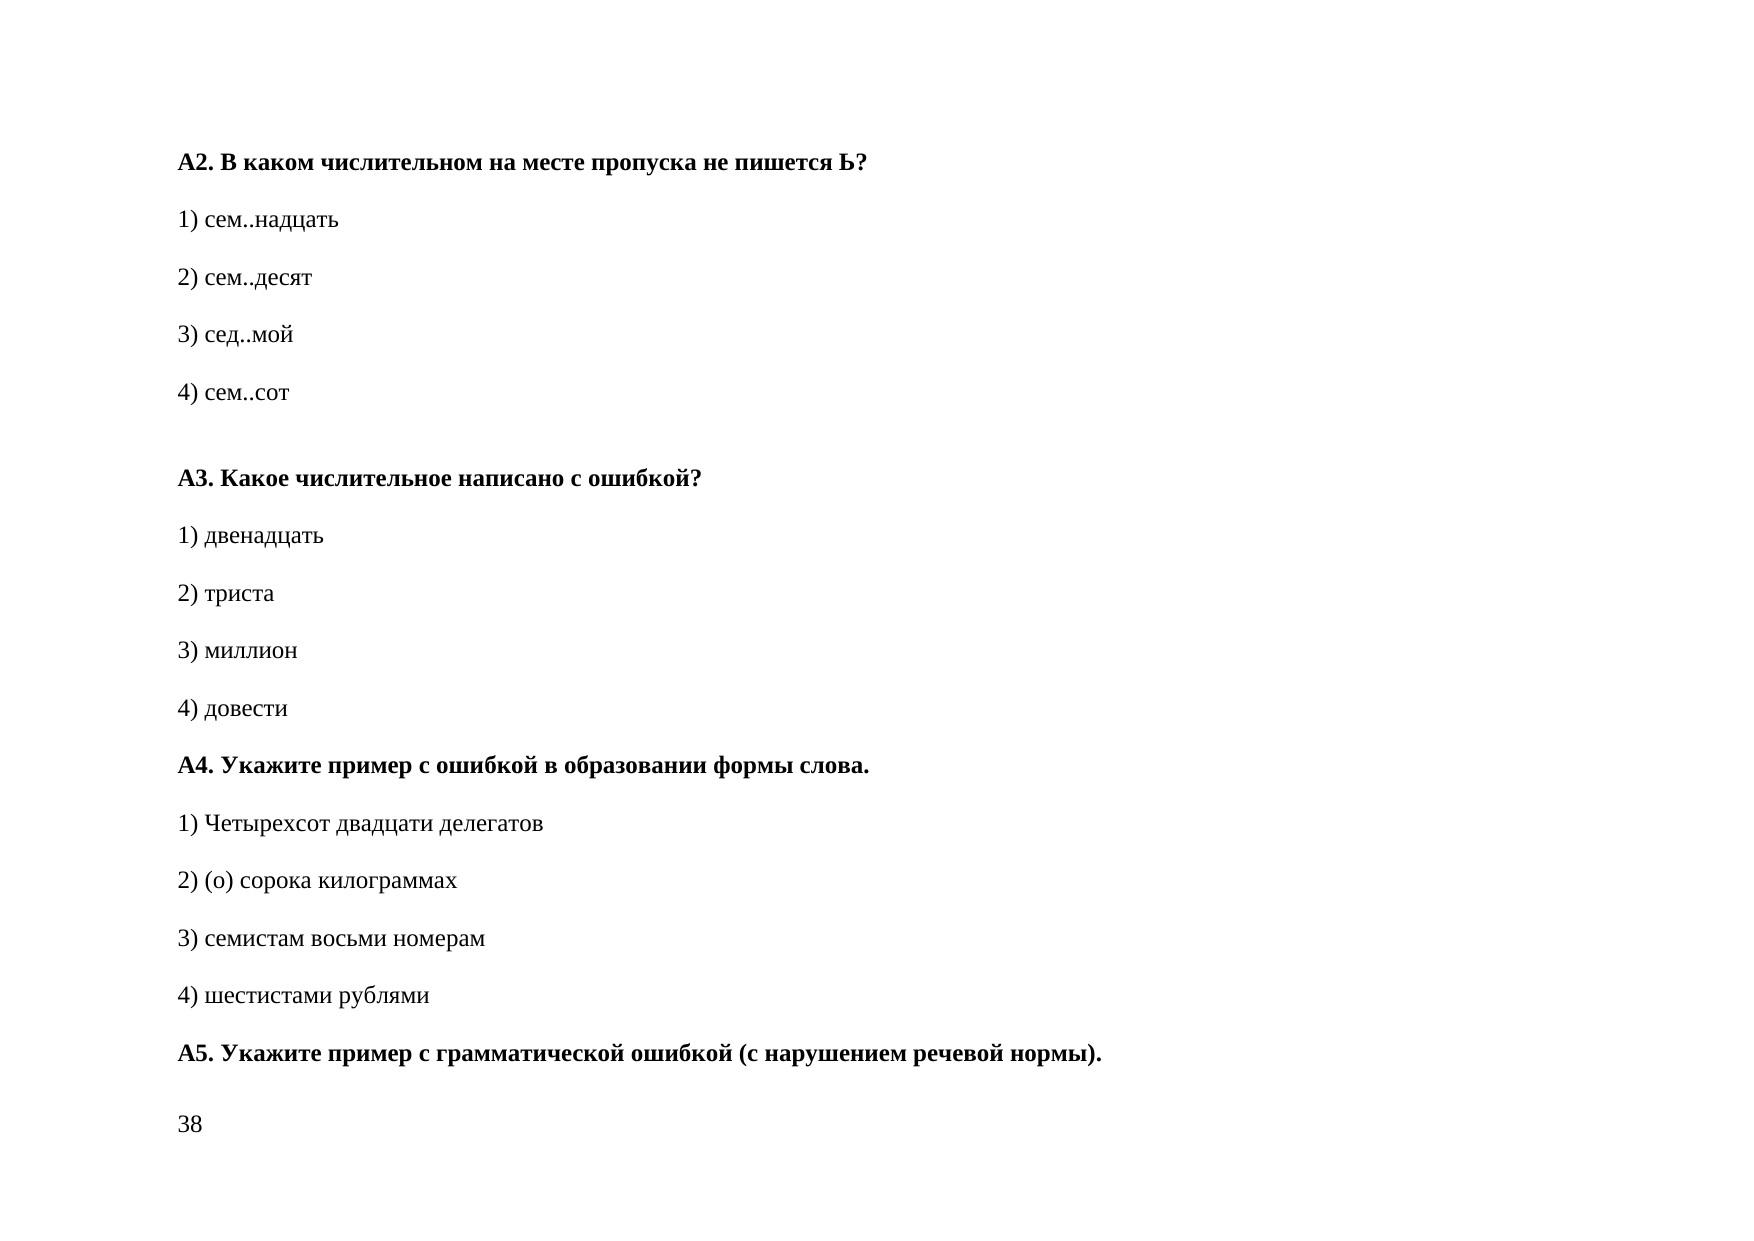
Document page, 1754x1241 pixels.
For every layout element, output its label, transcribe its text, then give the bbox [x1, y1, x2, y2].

text А4. Укажите пример с ошибкой в образовании формы слова. [177, 751, 1665, 779]
text 1) Четырехсот двадцати делегатов [177, 808, 1665, 837]
text А2. В каком числительном на месте пропуска не пишется Ь? [177, 147, 1665, 176]
text 3) миллион [177, 636, 1665, 664]
text 1) двенадцать [177, 521, 1665, 549]
text 3) сед..мой [177, 319, 1665, 348]
text 4) шестистами рублями [177, 981, 1665, 1009]
text 4) довести [177, 693, 1665, 722]
text 4) сем..сот [177, 377, 1665, 406]
text 2) сем..десят [177, 262, 1665, 291]
text 2) триста [177, 578, 1665, 607]
text 3) семистам восьми номерам [177, 923, 1665, 952]
text А3. Какое числительное написано с ошибкой? [177, 463, 1665, 492]
text А5. Укажите пример с грамматической ошибкой (с нарушением речевой нормы). [177, 1038, 1665, 1067]
text 1) сем..надцать [177, 204, 1665, 233]
text 2) (о) сорока килограммах [177, 866, 1665, 894]
